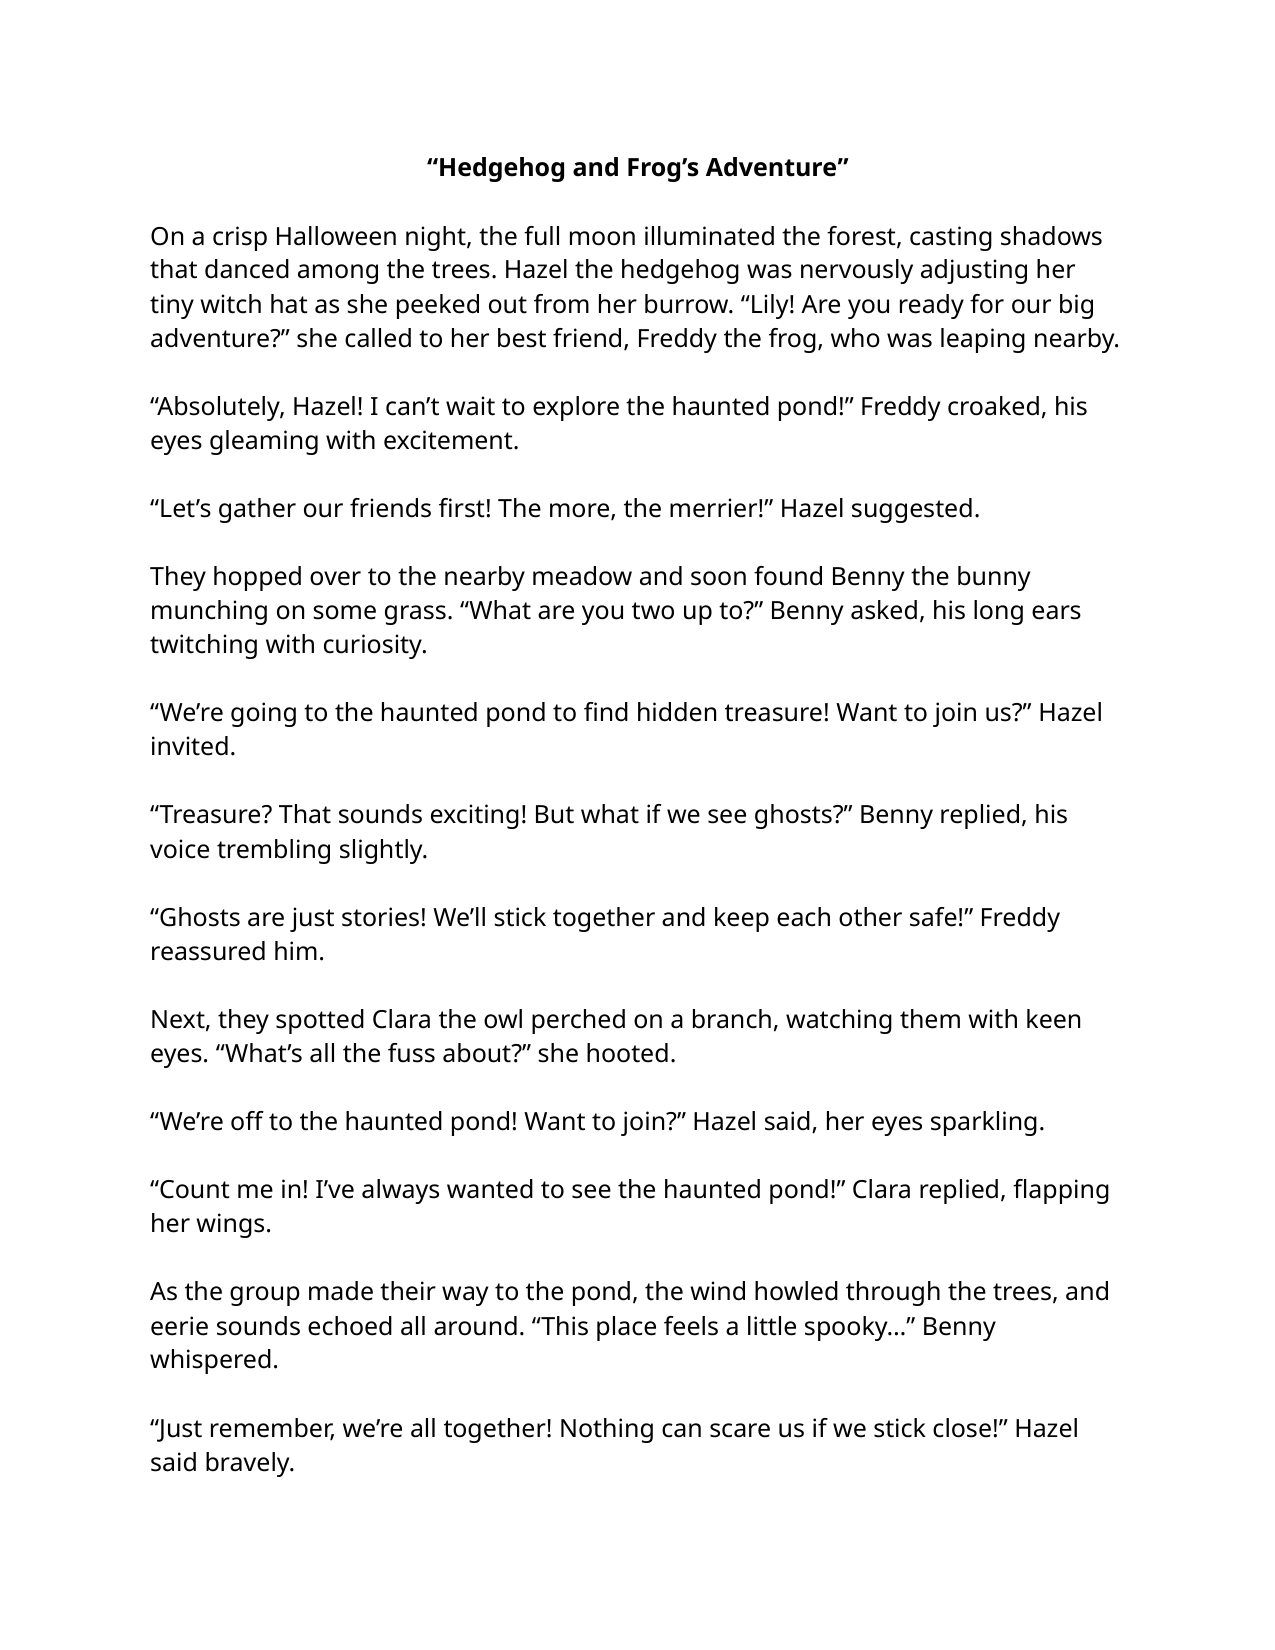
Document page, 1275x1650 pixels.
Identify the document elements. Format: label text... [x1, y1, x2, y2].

text “Count me in! I’ve always wanted to see the haunted pond!” Clara replied, flapping her wings. [150, 1172, 1125, 1240]
text On a crisp Halloween night, the full moon illuminated the forest, casting shadows that danced among the trees. Hazel the hedgehog was nervously adjusting her tiny witch hat as she peeked out from her burrow. “Lily! Are you ready for our big adventure?” she called to her best friend, Freddy the frog, who was leaping nearby. [150, 218, 1125, 354]
text “Hedgehog and Frog’s Adventure” [150, 150, 1125, 184]
text “We’re off to the haunted pond! Want to join?” Hazel said, her eyes sparkling. [150, 1104, 1125, 1138]
text “Just remember, we’re all together! Nothing can scare us if we stick close!” Hazel said bravely. [150, 1410, 1125, 1478]
text “Ghosts are just stories! We’ll stick together and keep each other safe!” Freddy reassured him. [150, 899, 1125, 967]
text “We’re going to the haunted pond to find hidden treasure! Want to join us?” Hazel invited. [150, 695, 1125, 763]
text As the group made their way to the pond, the wind howled through the trees, and eerie sounds echoed all around. “This place feels a little spooky…” Benny whispered. [150, 1274, 1125, 1376]
text They hopped over to the nearby meadow and soon found Benny the bunny munching on some grass. “What are you two up to?” Benny asked, his long ears twitching with curiosity. [150, 559, 1125, 661]
text Next, they spotted Clara the owl perched on a branch, watching them with keen eyes. “What’s all the fuss about?” she hooted. [150, 1002, 1125, 1070]
text “Treasure? That sounds exciting! But what if we see ghosts?” Benny replied, his voice trembling slightly. [150, 797, 1125, 865]
text “Absolutely, Hazel! I can’t wait to explore the haunted pond!” Freddy croaked, his eyes gleaming with excitement. [150, 388, 1125, 457]
text “Let’s gather our friends first! The more, the merrier!” Hazel suggested. [150, 491, 1125, 525]
